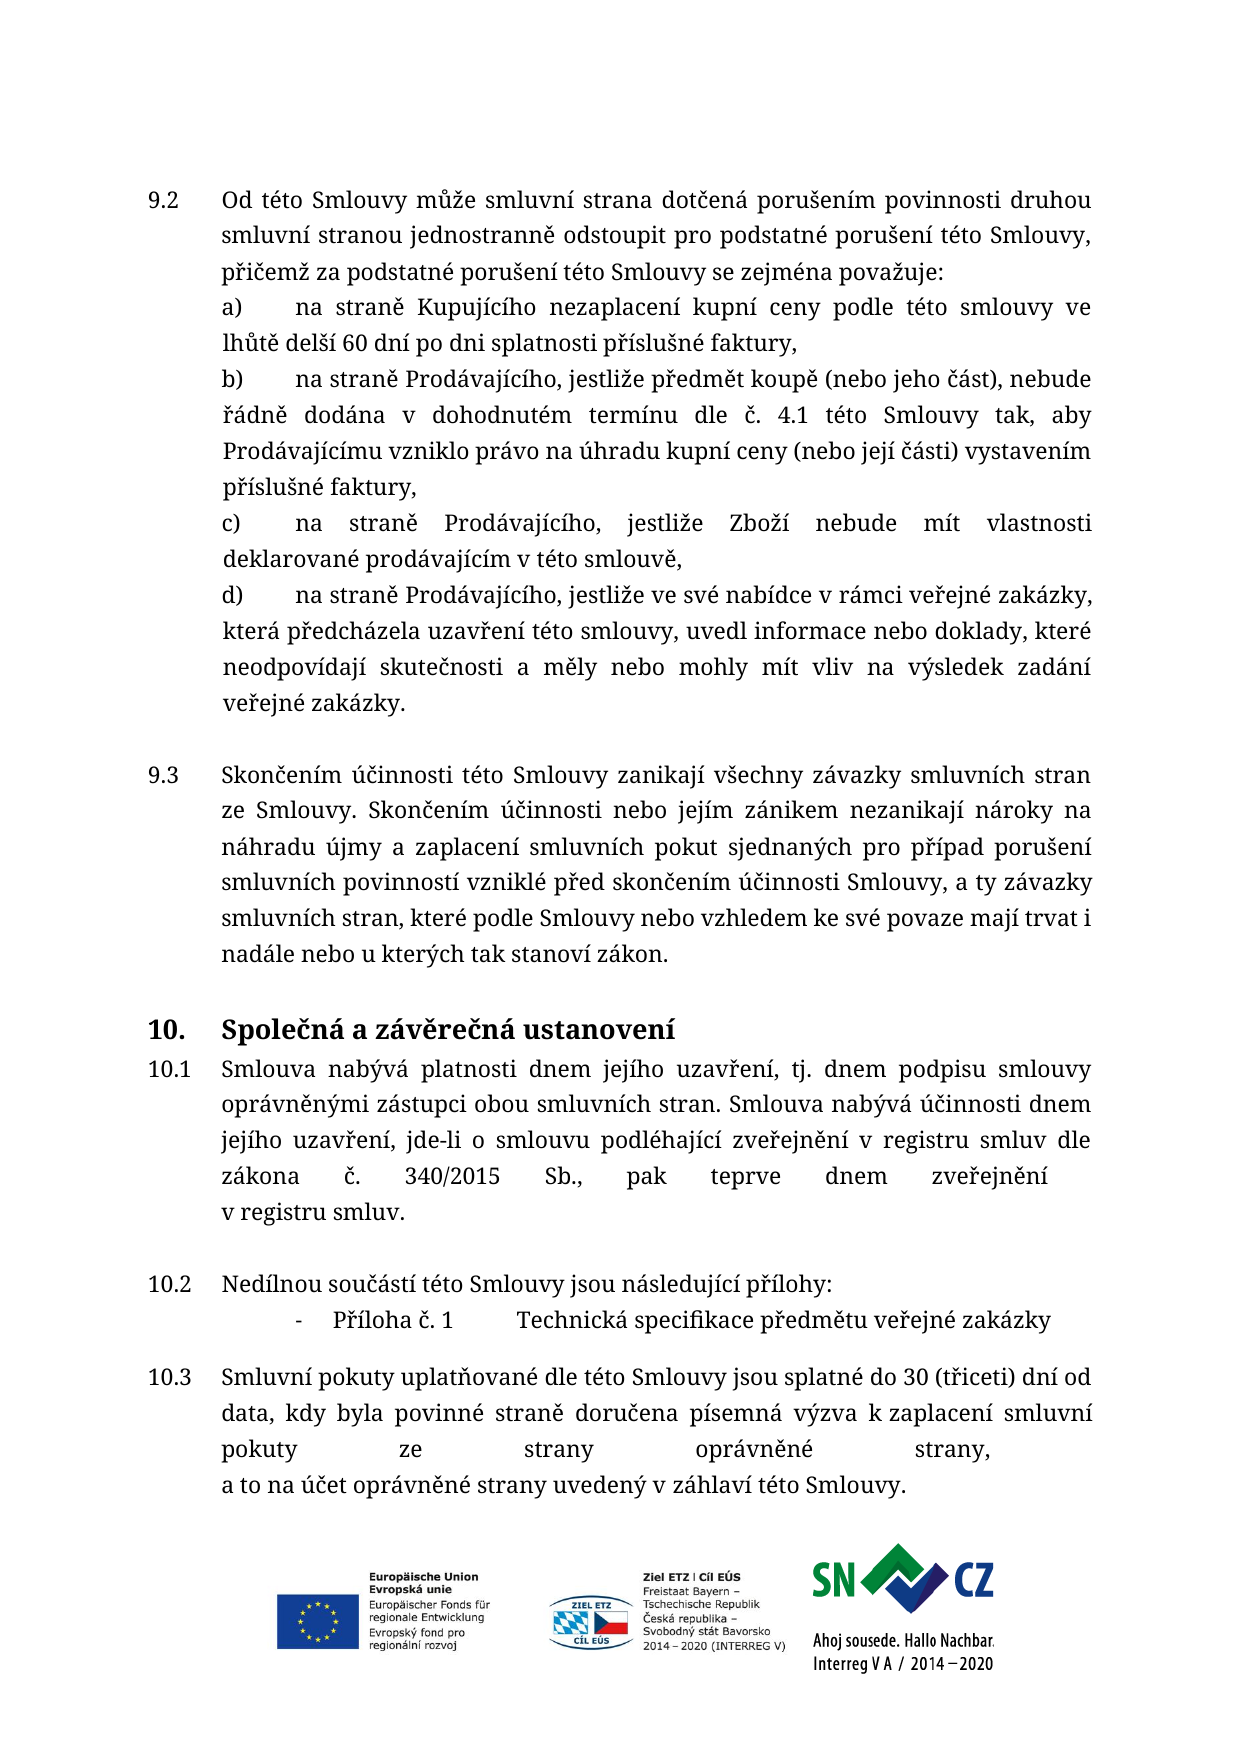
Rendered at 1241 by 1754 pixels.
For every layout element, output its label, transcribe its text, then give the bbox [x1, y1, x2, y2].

text 10.3 Smluvní pokuty uplatňované dle této Smlouvy jsou splatné do 30 (třiceti) dní od data, kdy byla povinné straně doručena písemná výzva k zaplacení smluvní pokuty ze strany oprávněné strany, a to na účet oprávněné strany uvedený v záhlaví této Smlouvy. [148, 1361, 1093, 1500]
list na straně Prodávajícího, jestliže Zboží nebude mít vlastnosti deklarované prodávajícím v této smlouvě, [221, 507, 1093, 574]
list na straně Prodávajícího, jestliže předmět koupě (nebo jeho část), nebude řádně dodána v dohodnutém termínu dle č. 4.1 této Smlouvy tak, aby Prodávajícímu vzniklo právo na úhradu kupní ceny (nebo její části) vystavením příslušné faktury, [221, 363, 1093, 502]
text 10. Společná a závěrečná ustanovení [148, 1010, 1093, 1047]
list Příloha č. 1 Technická specifikace předmětu veřejné zakázky [295, 1304, 1093, 1335]
list na straně Kupujícího nezaplacení kupní ceny podle této smlouvy ve lhůtě delší 60 dní po dni splatnosti příslušné faktury, [221, 291, 1093, 358]
text 9.3 Skončením účinnosti této Smlouvy zanikají všechny závazky smluvních stran ze Smlouvy. Skončením účinnosti nebo jejím zánikem nezanikají nároky na náhradu újmy a zaplacení smluvních pokut sjednaných pro případ porušení smluvních povinností vzniklé před skončením účinnosti Smlouvy, a ty závazky smluvních stran, které podle Smlouvy nebo vzhledem ke své povaze mají trvat i nadále nebo u kterých tak stanoví zákon. [148, 758, 1093, 969]
picture [246, 1543, 994, 1681]
text 10.2 Nedílnou součástí této Smlouvy jsou následující přílohy: [148, 1268, 1093, 1299]
list na straně Prodávajícího, jestliže ve své nabídce v rámci veřejné zakázky, která předcházela uzavření této smlouvy, uvedl informace nebo doklady, které neodpovídají skutečnosti a měly nebo mohly mít vliv na výsledek zadání veřejné zakázky. [221, 579, 1093, 718]
text 9.2 Od této Smlouvy může smluvní strana dotčená porušením povinnosti druhou smluvní stranou jednostranně odstoupit pro podstatné porušení této Smlouvy, přičemž za podstatné porušení této Smlouvy se zejména považuje: [148, 183, 1093, 287]
text 10.1 Smlouva nabývá platnosti dnem jejího uzavření, tj. dnem podpisu smlouvy oprávněnými zástupci obou smluvních stran. Smlouva nabývá účinnosti dnem jejího uzavření, jde-li o smlouvu podléhající zveřejnění v registru smluv dle zákona č. 340/2015 Sb., pak teprve dnem zveřejnění v registru smluv. [148, 1052, 1093, 1227]
